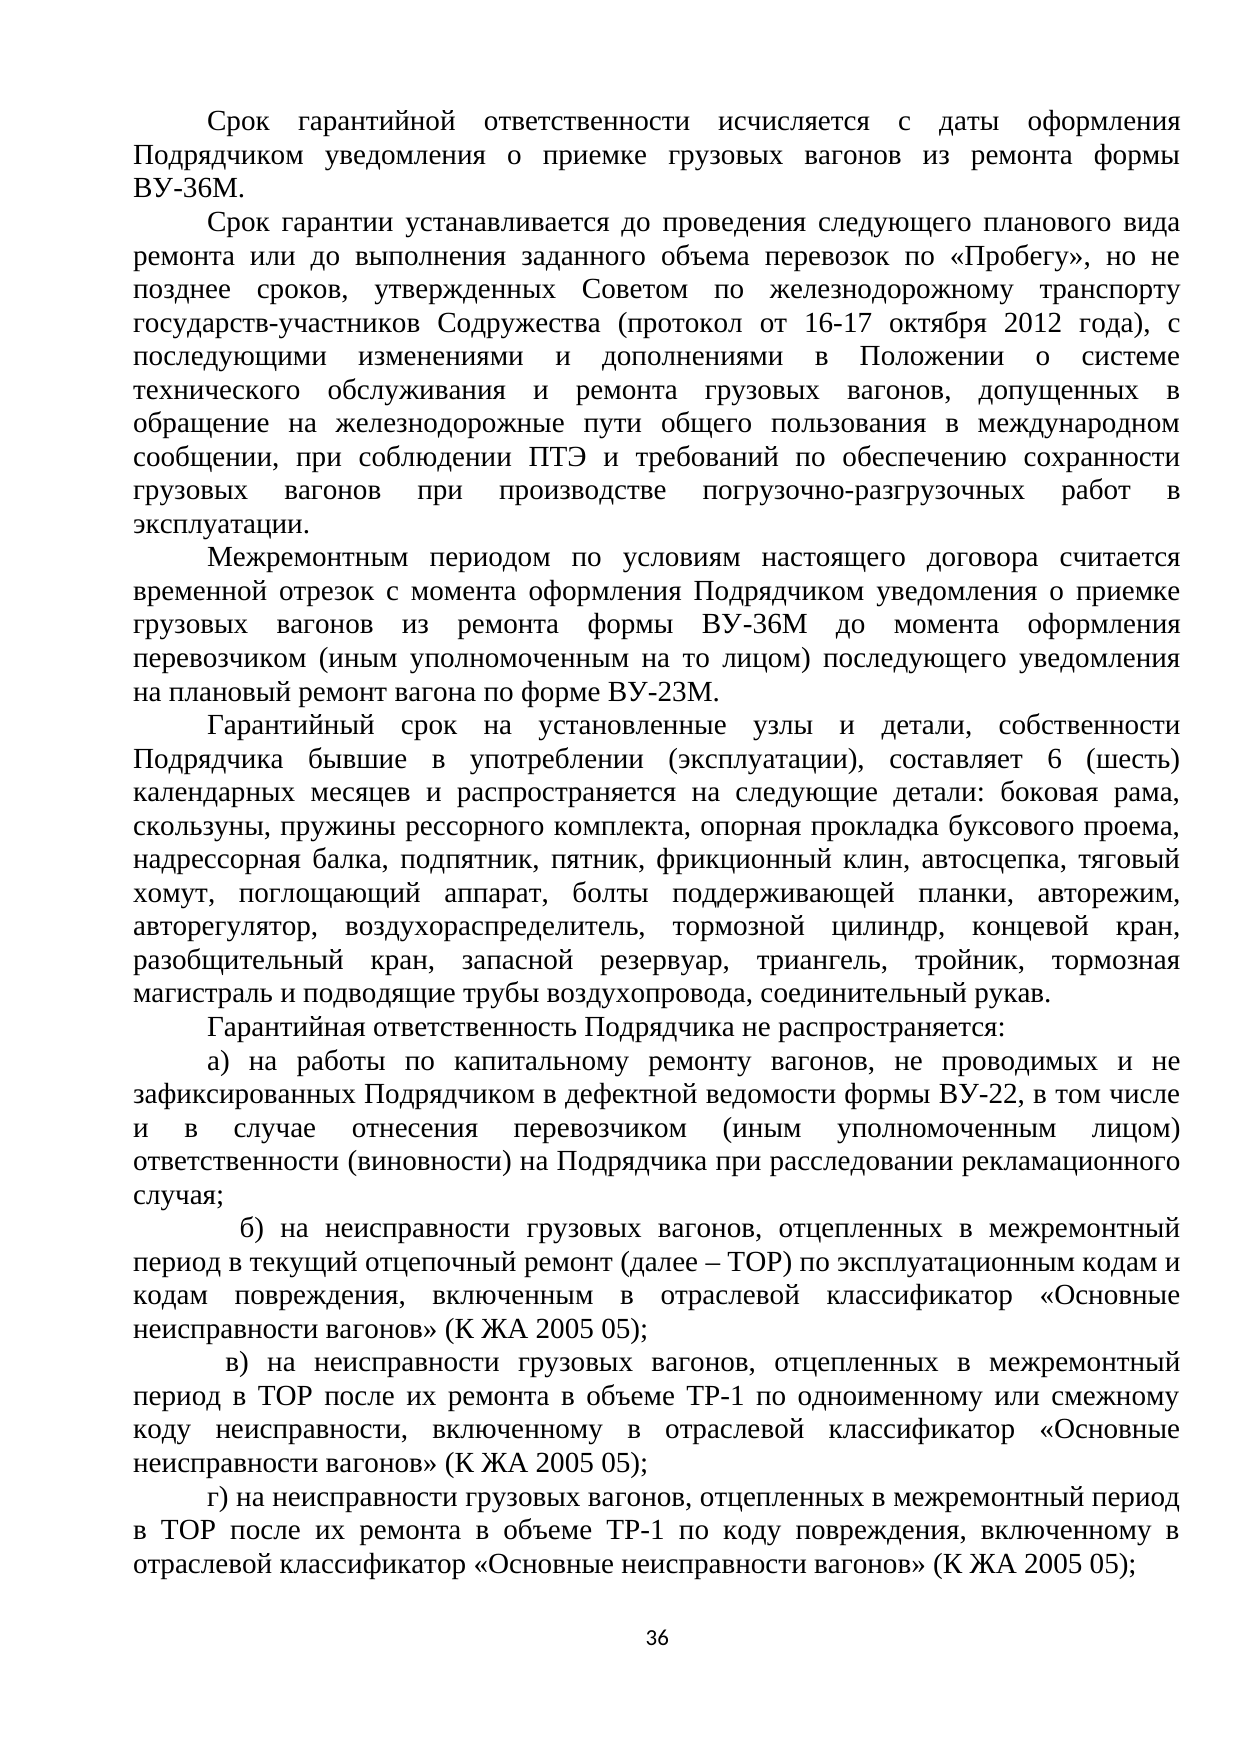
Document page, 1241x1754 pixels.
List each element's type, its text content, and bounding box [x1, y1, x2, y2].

text б) на неисправности грузовых вагонов, отцепленных в межремонтный период в текущий отцепочный ремонт (далее – ТОР) по эксплуатационным кодам и кодам повреждения, включенным в отраслевой классификатор «Основные неисправности вагонов» (К ЖА 2005 05); [133, 1210, 1181, 1344]
text Срок гарантийной ответственности исчисляется с даты оформления Подрядчиком уведомления о приемке грузовых вагонов из ремонта формы ВУ-36М. [133, 103, 1181, 204]
text Гарантийная ответственность Подрядчика не распространяется: [133, 1009, 1181, 1043]
text Гарантийный срок на установленные узлы и детали, собственности Подрядчика бывшие в употреблении (эксплуатации), составляет 6 (шесть) календарных месяцев и распространяется на следующие детали: боковая рама, скользуны, пружины рессорного комплекта, опорная прокладка буксового проема, надрессорная балка, подпятник, пятник, фрикционный клин, автосцепка, тяговый хомут, поглощающий аппарат, болты поддерживающей планки, авторежим, авторегулятор, воздухораспределитель, тормозной цилиндр, концевой кран, разобщительный кран, запасной резервуар, триангель, тройник, тормозная магистраль и подводящие трубы воздухопровода, соединительный рукав. [133, 707, 1181, 1009]
text Межремонтным периодом по условиям настоящего договора считается временной отрезок с момента оформления Подрядчиком уведомления о приемке грузовых вагонов из ремонта формы ВУ-36М до момента оформления перевозчиком (иным уполномоченным на то лицом) последующего уведомления на плановый ремонт вагона по форме ВУ-23М. [133, 539, 1181, 707]
text в) на неисправности грузовых вагонов, отцепленных в межремонтный период в ТОР после их ремонта в объеме ТР-1 по одноименному или смежному коду неисправности, включенному в отраслевой классификатор «Основные неисправности вагонов» (К ЖА 2005 05); [133, 1344, 1181, 1479]
text г) на неисправности грузовых вагонов, отцепленных в межремонтный период в ТОР после их ремонта в объеме ТР-1 по коду повреждения, включенному в отраслевой классификатор «Основные неисправности вагонов» (К ЖА 2005 05); [133, 1479, 1181, 1579]
text Срок гарантии устанавливается до проведения следующего планового вида ремонта или до выполнения заданного объема перевозок по «Пробегу», но не позднее сроков, утвержденных Советом по железнодорожному транспорту государств-участников Содружества (протокол от 16-17 октября 2012 года), с последующими изменениями и дополнениями в Положении о системе технического обслуживания и ремонта грузовых вагонов, допущенных в обращение на железнодорожные пути общего пользования в международном сообщении, при соблюдении ПТЭ и требований по обеспечению сохранности грузовых вагонов при производстве погрузочно-разгрузочных работ в эксплуатации. [133, 204, 1181, 539]
text а) на работы по капитальному ремонту вагонов, не проводимых и не зафиксированных Подрядчиком в дефектной ведомости формы ВУ-22, в том числе и в случае отнесения перевозчиком (иным уполномоченным лицом) ответственности (виновности) на Подрядчика при расследовании рекламационного случая; [133, 1043, 1181, 1210]
